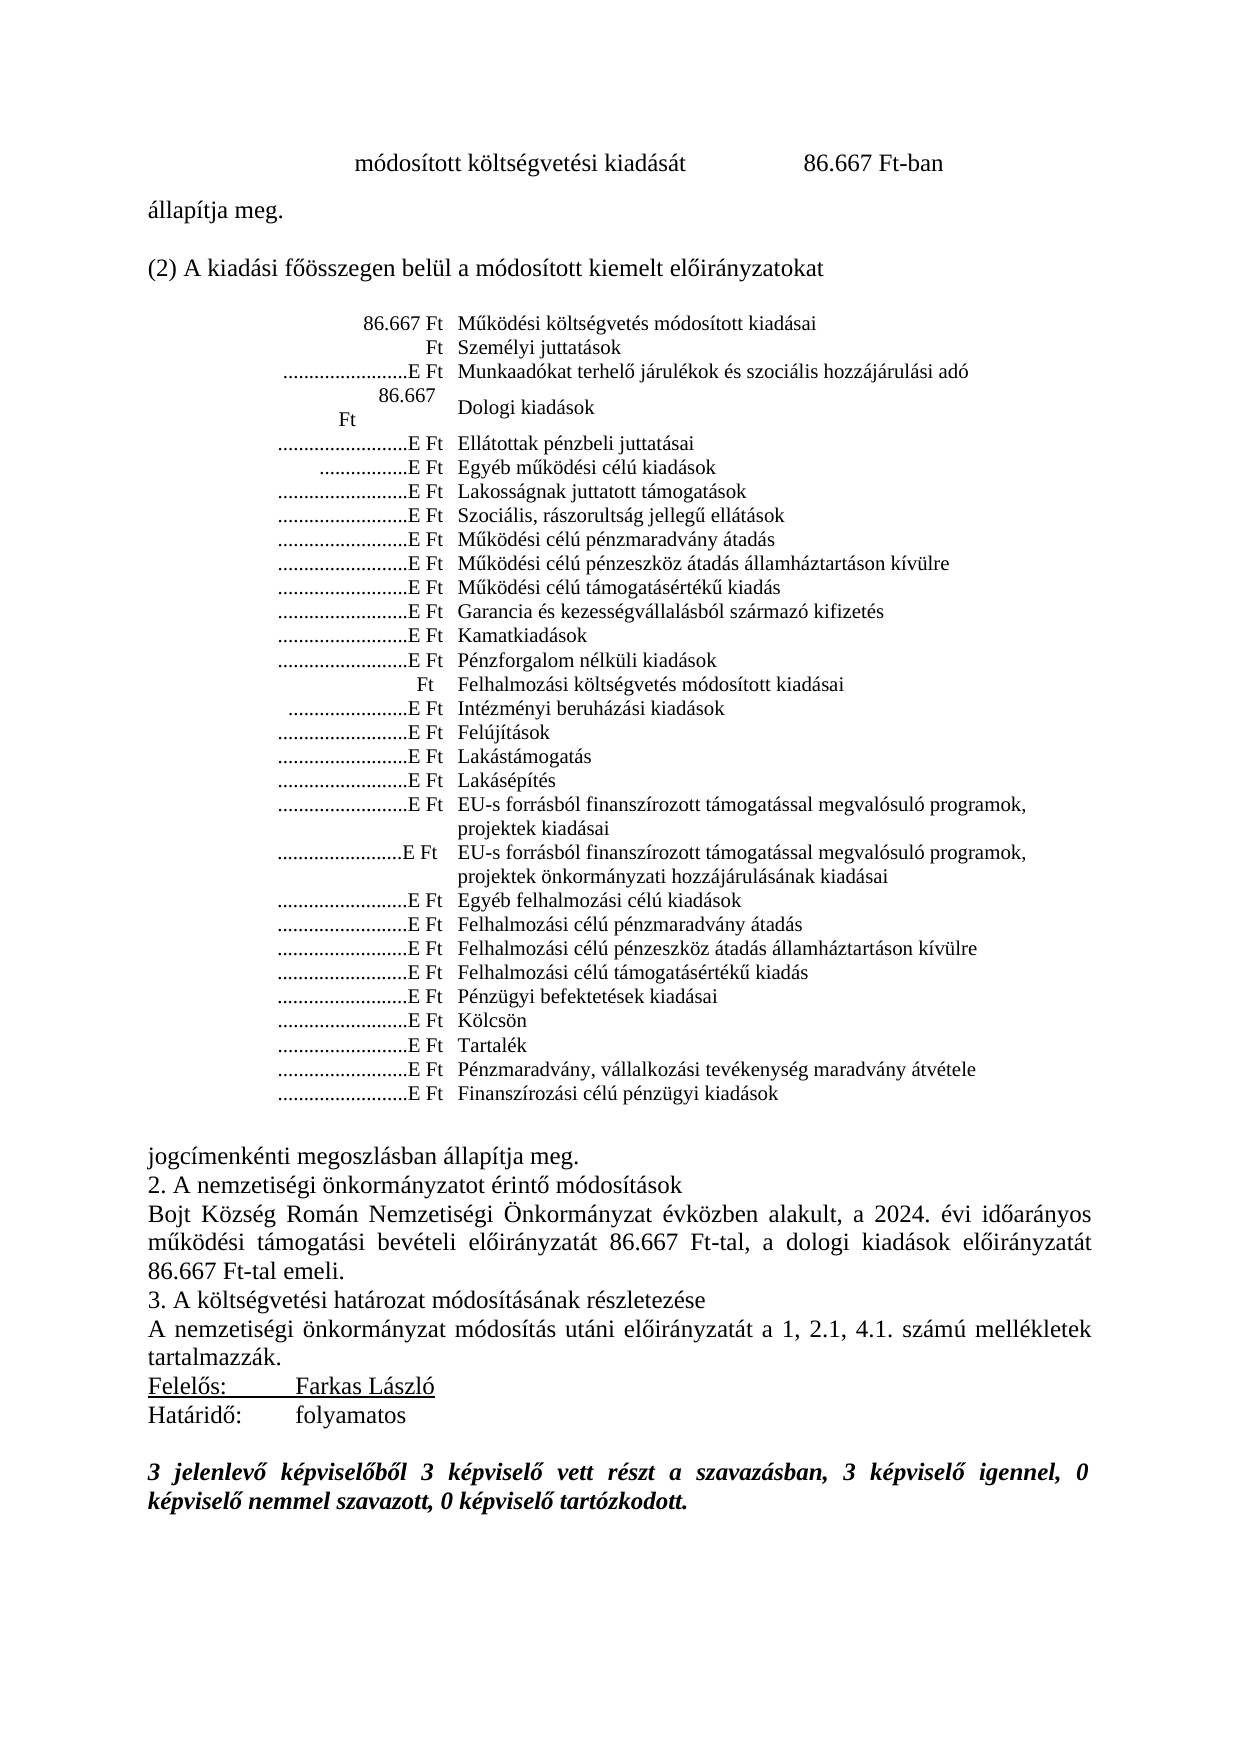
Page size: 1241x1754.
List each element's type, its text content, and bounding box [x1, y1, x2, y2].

table_cell .........................E Ft [244, 720, 450, 744]
table_cell Finanszírozási célú pénzügyi kiadások [450, 1081, 1046, 1105]
table_cell Személyi juttatások [450, 335, 1046, 359]
text jogcímenkénti megoszlásban állapítja meg. [148, 1141, 1092, 1170]
table_cell .........................E Ft [244, 1081, 450, 1105]
table_cell Szociális, rászorultság jellegű ellátások [450, 503, 1046, 527]
table_cell .........................E Ft [244, 768, 450, 792]
table_cell Lakásépítés [450, 768, 1046, 792]
table_cell .........................E Ft [244, 431, 450, 455]
table_cell .........................E Ft [244, 527, 450, 551]
table_cell Ellátottak pénzbeli juttatásai [450, 431, 1046, 455]
table_cell Működési célú támogatásértékű kiadás [450, 575, 1046, 599]
text (2) A kiadási főösszegen belül a módosított kiemelt előirányzatokat [148, 253, 1092, 282]
table_cell Pénzmaradvány, vállalkozási tevékenység maradvány átvétele [450, 1057, 1046, 1081]
table_cell .........................E Ft [244, 575, 450, 599]
table_cell Működési célú pénzmaradvány átadás [450, 527, 1046, 551]
table_cell .........................E Ft [244, 1057, 450, 1081]
table_cell .........................E Ft [244, 1009, 450, 1032]
text állapítja meg. [148, 196, 1092, 224]
table_cell módosított költségvetési kiadását [347, 148, 746, 176]
table_cell .........................E Ft [244, 503, 450, 527]
table_cell Felhalmozási célú támogatásértékű kiadás [450, 960, 1046, 984]
table_cell Lakástámogatás [450, 744, 1046, 768]
text A nemzetiségi önkormányzat módosítás utáni előirányzatát a 1, 2.1, 4.1. számú mellékletek tartalmazzák. [148, 1314, 1092, 1371]
text Határidő: folyamatos [148, 1400, 1092, 1429]
table_cell EU-s forrásból finanszírozott támogatással megvalósuló programok, projektek kiadásai [450, 792, 1046, 840]
table_header Működési költségvetés módosított kiadásai [450, 311, 1046, 335]
table_cell Felhalmozási célú pénzmaradvány átadás [450, 912, 1046, 936]
table_cell .........................E Ft [244, 744, 450, 768]
table_cell Pénzügyi befektetések kiadásai [450, 984, 1046, 1008]
table_cell 86.667 Ft-ban [746, 148, 967, 176]
table_cell .......................E Ft [244, 696, 450, 720]
text 3 jelenlevő képviselőből 3 képviselő vett részt a szavazásban, 3 képviselő igennel, 0 képviselő nemmel szavazott, 0 képviselő tartózkodott. [148, 1457, 1092, 1515]
table_cell .........................E Ft [244, 960, 450, 984]
table_cell .........................E Ft [244, 984, 450, 1008]
table_cell .........................E Ft [244, 551, 450, 575]
table_cell Ft [244, 335, 450, 359]
table_cell Működési célú pénzeszköz átadás államháztartáson kívülre [450, 551, 1046, 575]
table_cell Felhalmozási költségvetés módosított kiadásai [450, 672, 1046, 696]
table_cell ........................E Ft [244, 359, 450, 383]
table_cell .........................E Ft [244, 912, 450, 936]
table_cell Dologi kiadások [450, 383, 1046, 431]
table_cell 86.667 Ft [244, 383, 450, 431]
table_cell Munkaadókat terhelő járulékok és szociális hozzájárulási adó [450, 359, 1046, 383]
table_cell Egyéb felhalmozási célú kiadások [450, 888, 1046, 912]
table_cell Lakosságnak juttatott támogatások [450, 479, 1046, 503]
table_cell Intézményi beruházási kiadások [450, 696, 1046, 720]
table_cell Pénzforgalom nélküli kiadások [450, 648, 1046, 672]
table_cell Felújítások [450, 720, 1046, 744]
table_cell Tartalék [450, 1033, 1046, 1057]
text Felelős: Farkas László [148, 1371, 1092, 1400]
table_cell ........................E Ft [244, 840, 450, 888]
text 3. A költségvetési határozat módosításának részletezése [148, 1285, 1092, 1314]
table_cell Felhalmozási célú pénzeszköz átadás államháztartáson kívülre [450, 936, 1046, 960]
table_cell .........................E Ft [244, 599, 450, 623]
table_cell .................E Ft [244, 455, 450, 479]
table_cell .........................E Ft [244, 624, 450, 647]
table_header 86.667 Ft [244, 311, 450, 335]
table_cell EU-s forrásból finanszírozott támogatással megvalósuló programok, projektek önkormányzati hozzájárulásának kiadásai [450, 840, 1046, 888]
table_cell Ft [244, 672, 450, 696]
table_cell Kamatkiadások [450, 624, 1046, 647]
table_cell .........................E Ft [244, 479, 450, 503]
table_cell .........................E Ft [244, 888, 450, 912]
table_cell Garancia és kezességvállalásból származó kifizetés [450, 599, 1046, 623]
table_cell Kölcsön [450, 1009, 1046, 1032]
table_cell .........................E Ft [244, 936, 450, 960]
text 2. A nemzetiségi önkormányzatot érintő módosítások [148, 1170, 1092, 1199]
table_cell .........................E Ft [244, 1033, 450, 1057]
text Bojt Község Román Nemzetiségi Önkormányzat évközben alakult, a 2024. évi időarányos működési támogatási bevételi előirányzatát 86.667 Ft-tal, a dologi kiadások előirányzatát 86.667 Ft-tal emeli. [148, 1199, 1092, 1285]
table_cell Egyéb működési célú kiadások [450, 455, 1046, 479]
table_cell .........................E Ft [244, 792, 450, 840]
table_cell .........................E Ft [244, 648, 450, 672]
